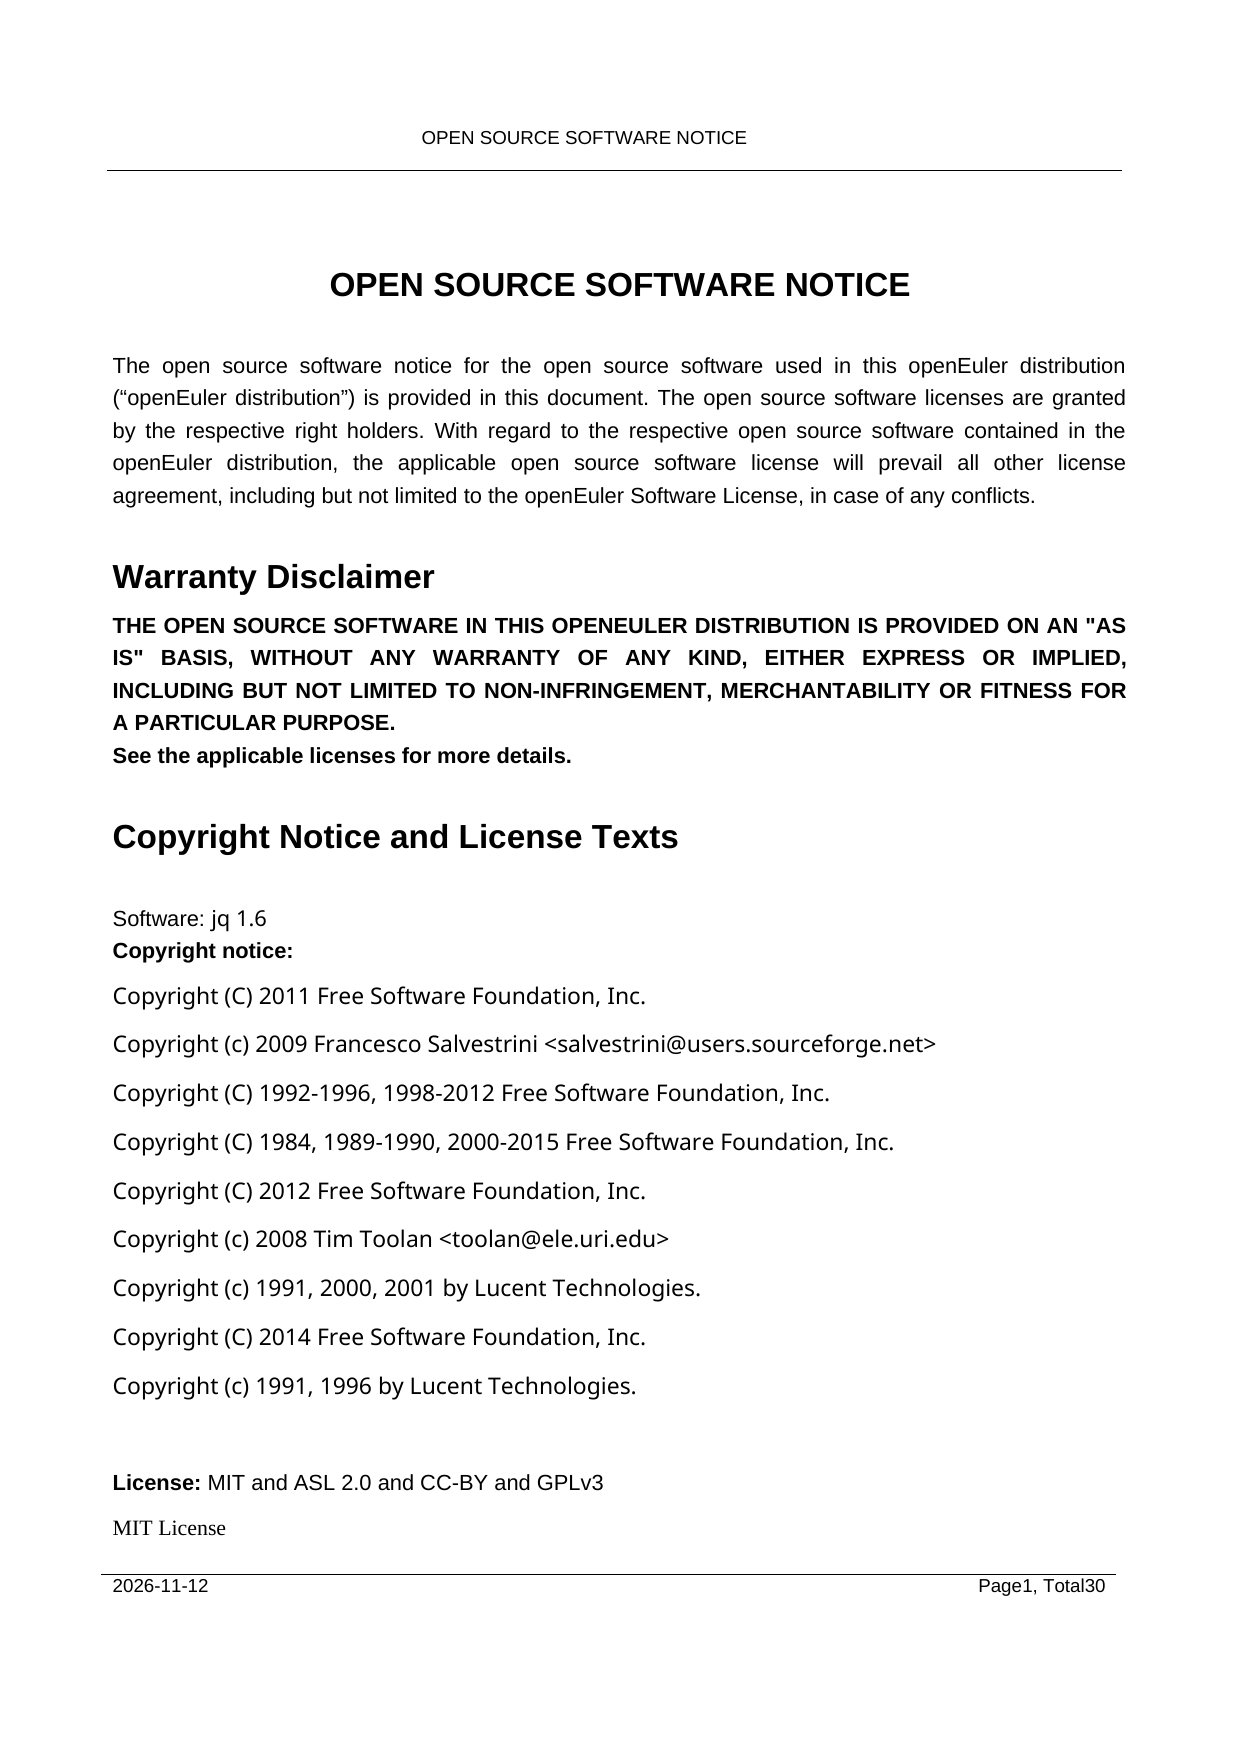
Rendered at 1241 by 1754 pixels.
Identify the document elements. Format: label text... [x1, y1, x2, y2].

text Copyright Notice and License Texts [112, 804, 1128, 869]
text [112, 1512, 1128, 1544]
text OPEN SOURCE SOFTWARE NOTICE [112, 251, 1128, 316]
text License: MIT and ASL 2.0 and CC-BY and GPLv3 [112, 1467, 1128, 1499]
text Warranty Disclaimer [112, 544, 1128, 609]
text The open source software notice for the open source software used in this openEuler distribution (“openEuler distribution”) is provided in this document. The open source software licenses are granted by the respective right holders. With regard to the respective open source software contained in the openEuler distribution, the applicable open source software license will prevail all other license agreement, including but not limited to the openEuler Software License, in case of any conflicts. [112, 349, 1128, 511]
text Software: jq 1.6 [112, 901, 1128, 934]
text THE OPEN SOURCE SOFTWARE IN THIS OPENEULER DISTRIBUTION IS PROVIDED ON AN "AS IS" BASIS, WITHOUT ANY WARRANTY OF ANY KIND, EITHER EXPRESS OR IMPLIED, INCLUDING BUT NOT LIMITED TO NON-INFRINGEMENT, MERCHANTABILITY OR FITNESS FOR A PARTICULAR PURPOSE. See the applicable licenses for more details. [112, 609, 1128, 771]
text Copyright notice: [112, 934, 1128, 966]
text Copyright (C) 2011 Free Software Foundation, Inc. Copyright (c) 2009 Francesco Salvestrini <salvestrini@users.sourceforge.net> Copyright (C) 1992-1996, 1998-2012 Free Software Foundation, Inc. Copyright (C) 1984, 1989-1990, 2000-2015 Free Software Foundation, Inc. Copyright (C) 2012 Free Software Foundation, Inc. Copyright (c) 2008 Tim Toolan <toolan@ele.uri.edu> Copyright (c) 1991, 2000, 2001 by Lucent Technologies. Copyright (C) 2014 Free Software Foundation, Inc. Copyright (c) 1991, 1996 by Lucent Technologies. [112, 979, 1128, 1450]
